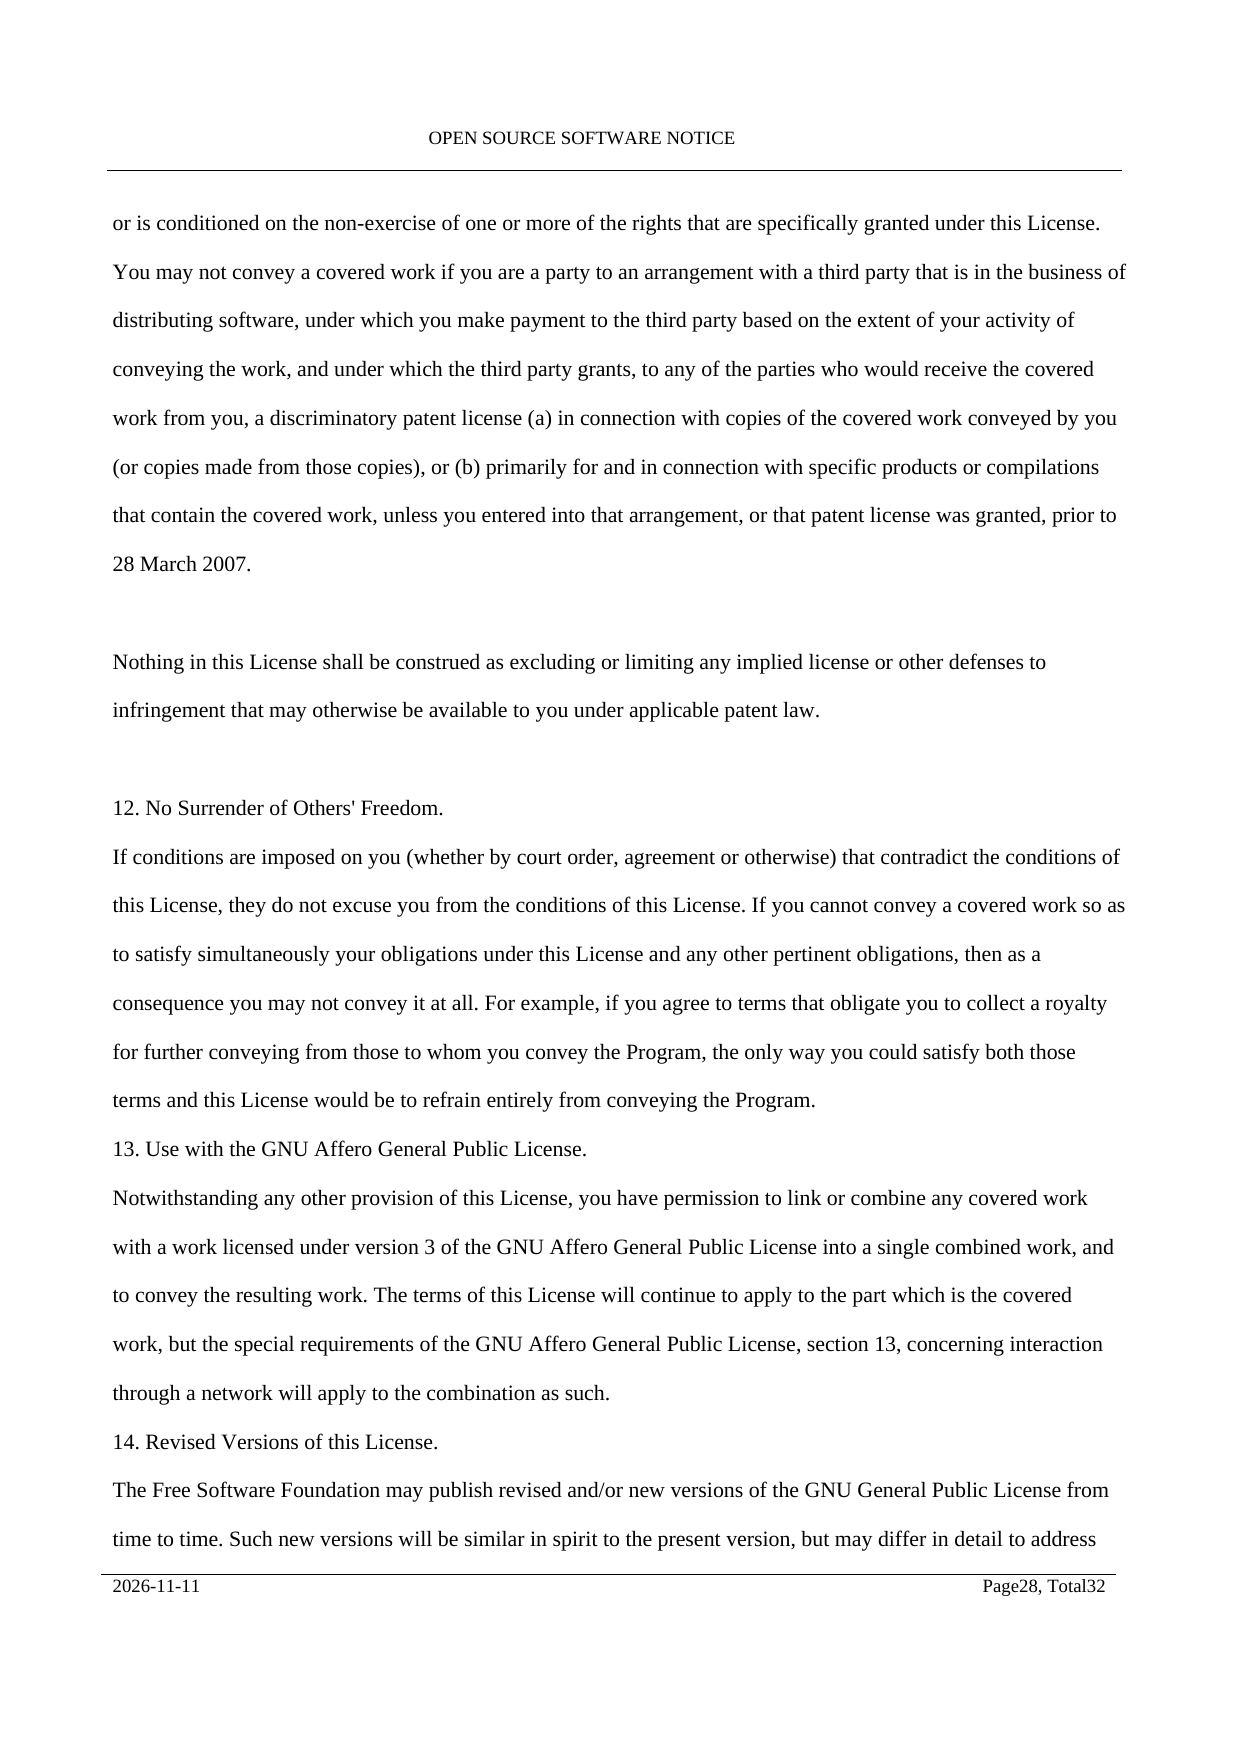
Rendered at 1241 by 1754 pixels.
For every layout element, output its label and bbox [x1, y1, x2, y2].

text [112, 206, 1128, 1555]
